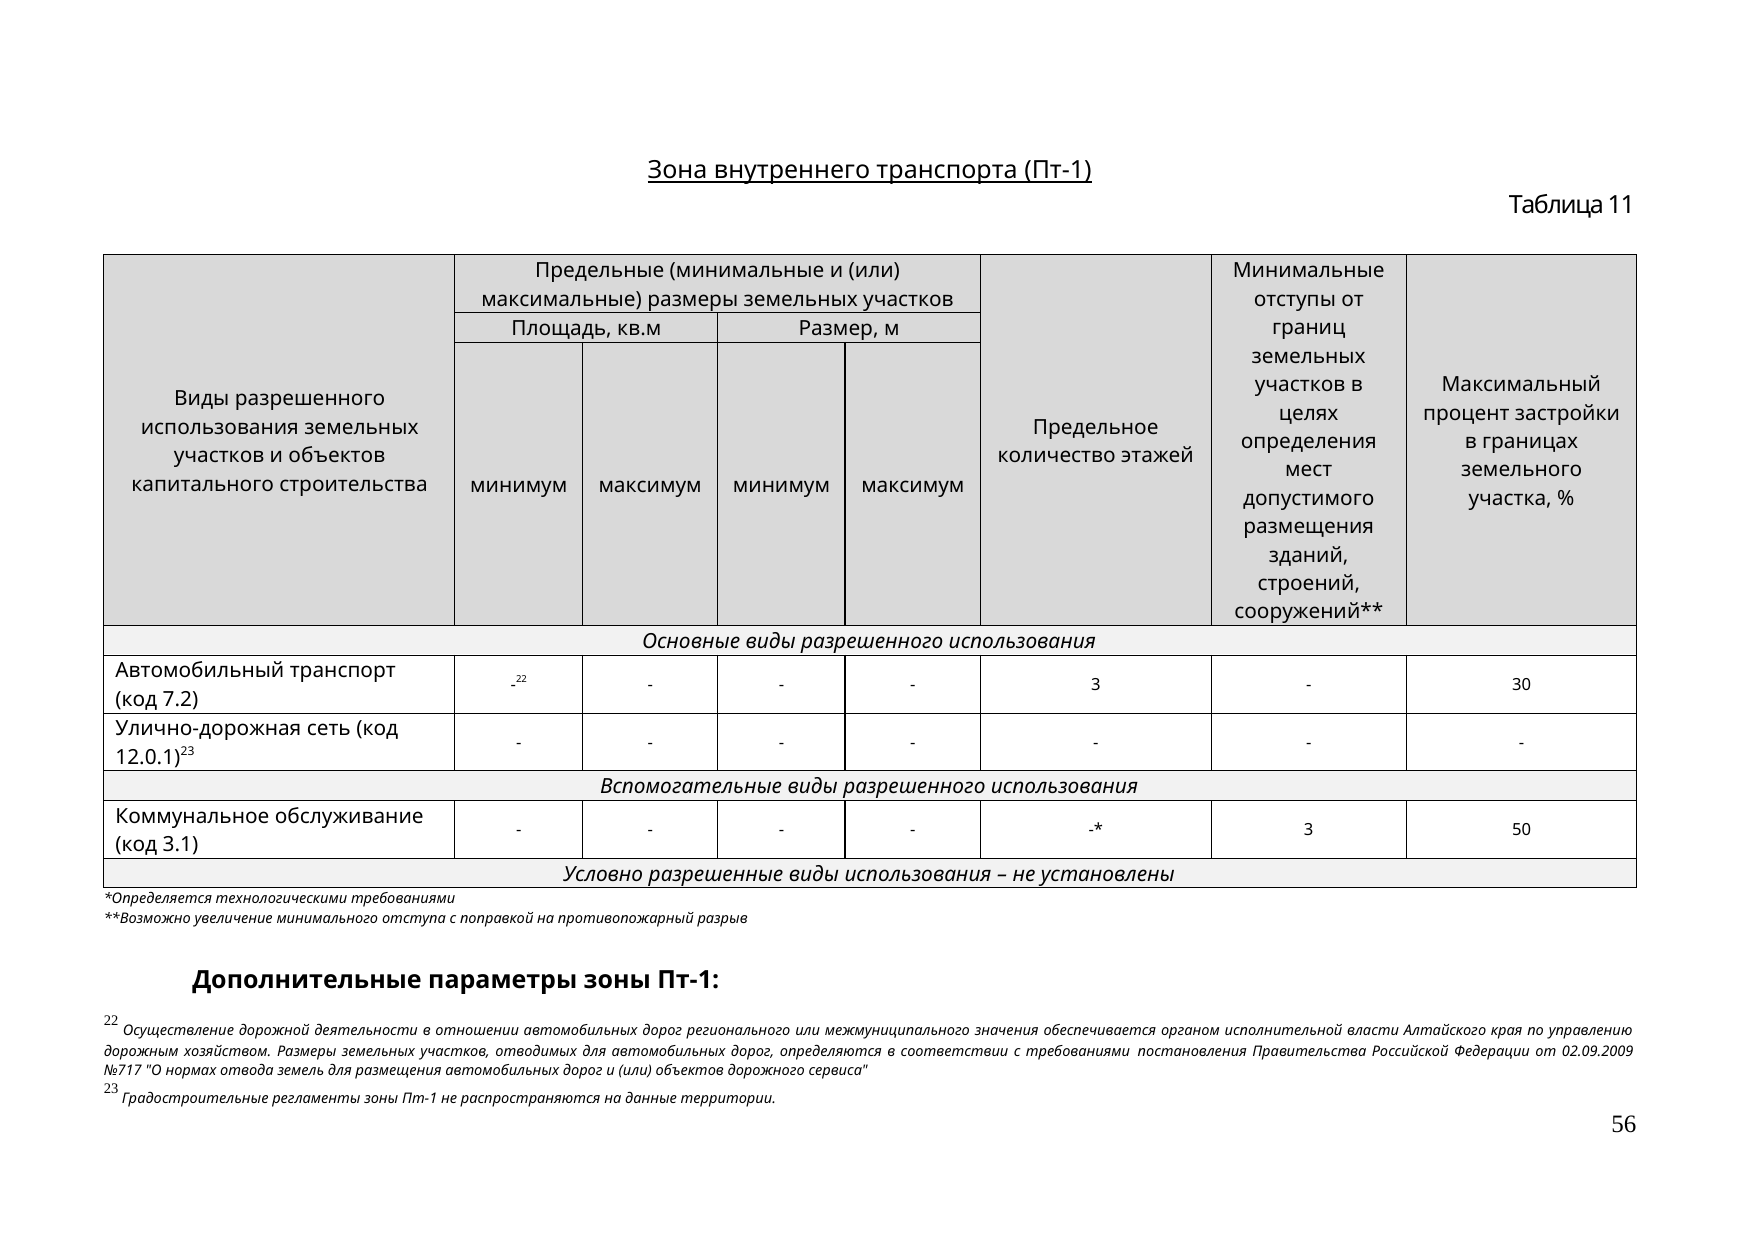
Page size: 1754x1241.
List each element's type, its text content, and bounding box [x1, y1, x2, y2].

text Дополнительные параметры зоны Пт-1: [103, 962, 1636, 996]
table_cell -* [981, 801, 1211, 858]
table_header Минимальные отступы от границ земельных участков в целях определения мест допустимого размещения зданий, строений, сооружений** [1212, 255, 1406, 625]
table_header Предельное количество этажей [981, 255, 1211, 625]
table_cell Автомобильный транспорт (код 7.2) [104, 656, 454, 712]
table_cell - [455, 714, 582, 770]
table_cell Вспомогательные виды разрешенного использования [104, 771, 1636, 800]
table_cell Улично-дорожная сеть (код 12.0.1) [104, 714, 454, 770]
table_cell - [583, 656, 717, 712]
table_cell минимум [455, 343, 582, 625]
table_cell Основные виды разрешенного использования [104, 626, 1636, 654]
table_cell - [718, 714, 844, 770]
table_cell - [1212, 714, 1406, 770]
table_cell - [846, 801, 980, 858]
table_cell 30 [1407, 656, 1636, 712]
table_cell - [455, 801, 582, 858]
text **Возможно увеличение минимального отступа с поправкой на противопожарный разрыв [103, 908, 1636, 928]
table_cell - [718, 801, 844, 858]
table_cell - [981, 714, 1211, 770]
table_cell 3 [1212, 801, 1406, 858]
table_header Максимальный процент застройки в границах земельного участка, % [1407, 255, 1636, 625]
table_cell 3 [981, 656, 1211, 712]
table_cell - [846, 714, 980, 770]
table_cell Коммунальное обслуживание (код 3.1) [104, 801, 454, 858]
table_header Виды разрешенного использования земельных участков и объектов капитального строительства [104, 255, 454, 625]
table_cell 50 [1407, 801, 1636, 858]
table_cell - [583, 801, 717, 858]
table_cell Условно разрешенные виды использования – не установлены [104, 859, 1636, 887]
text *Определяется технологическими требованиями [103, 888, 1636, 908]
table_cell минимум [718, 343, 844, 625]
table_cell - [846, 656, 980, 712]
table_cell Размер, м [718, 313, 980, 342]
table_cell - [718, 656, 844, 712]
table_cell максимум [583, 343, 717, 625]
table_cell - [1212, 656, 1406, 712]
table_cell максимум [846, 343, 980, 625]
text Зона внутреннего транспорта (Пт-1) [103, 152, 1636, 186]
table_header Предельные (минимальные и (или) максимальные) размеры земельных участков [455, 255, 980, 312]
table_cell - [1407, 714, 1636, 770]
table_cell - [583, 714, 717, 770]
table_cell Площадь, кв.м [455, 313, 717, 342]
table_cell - [455, 656, 582, 712]
text Таблица 11 [178, 186, 1636, 220]
